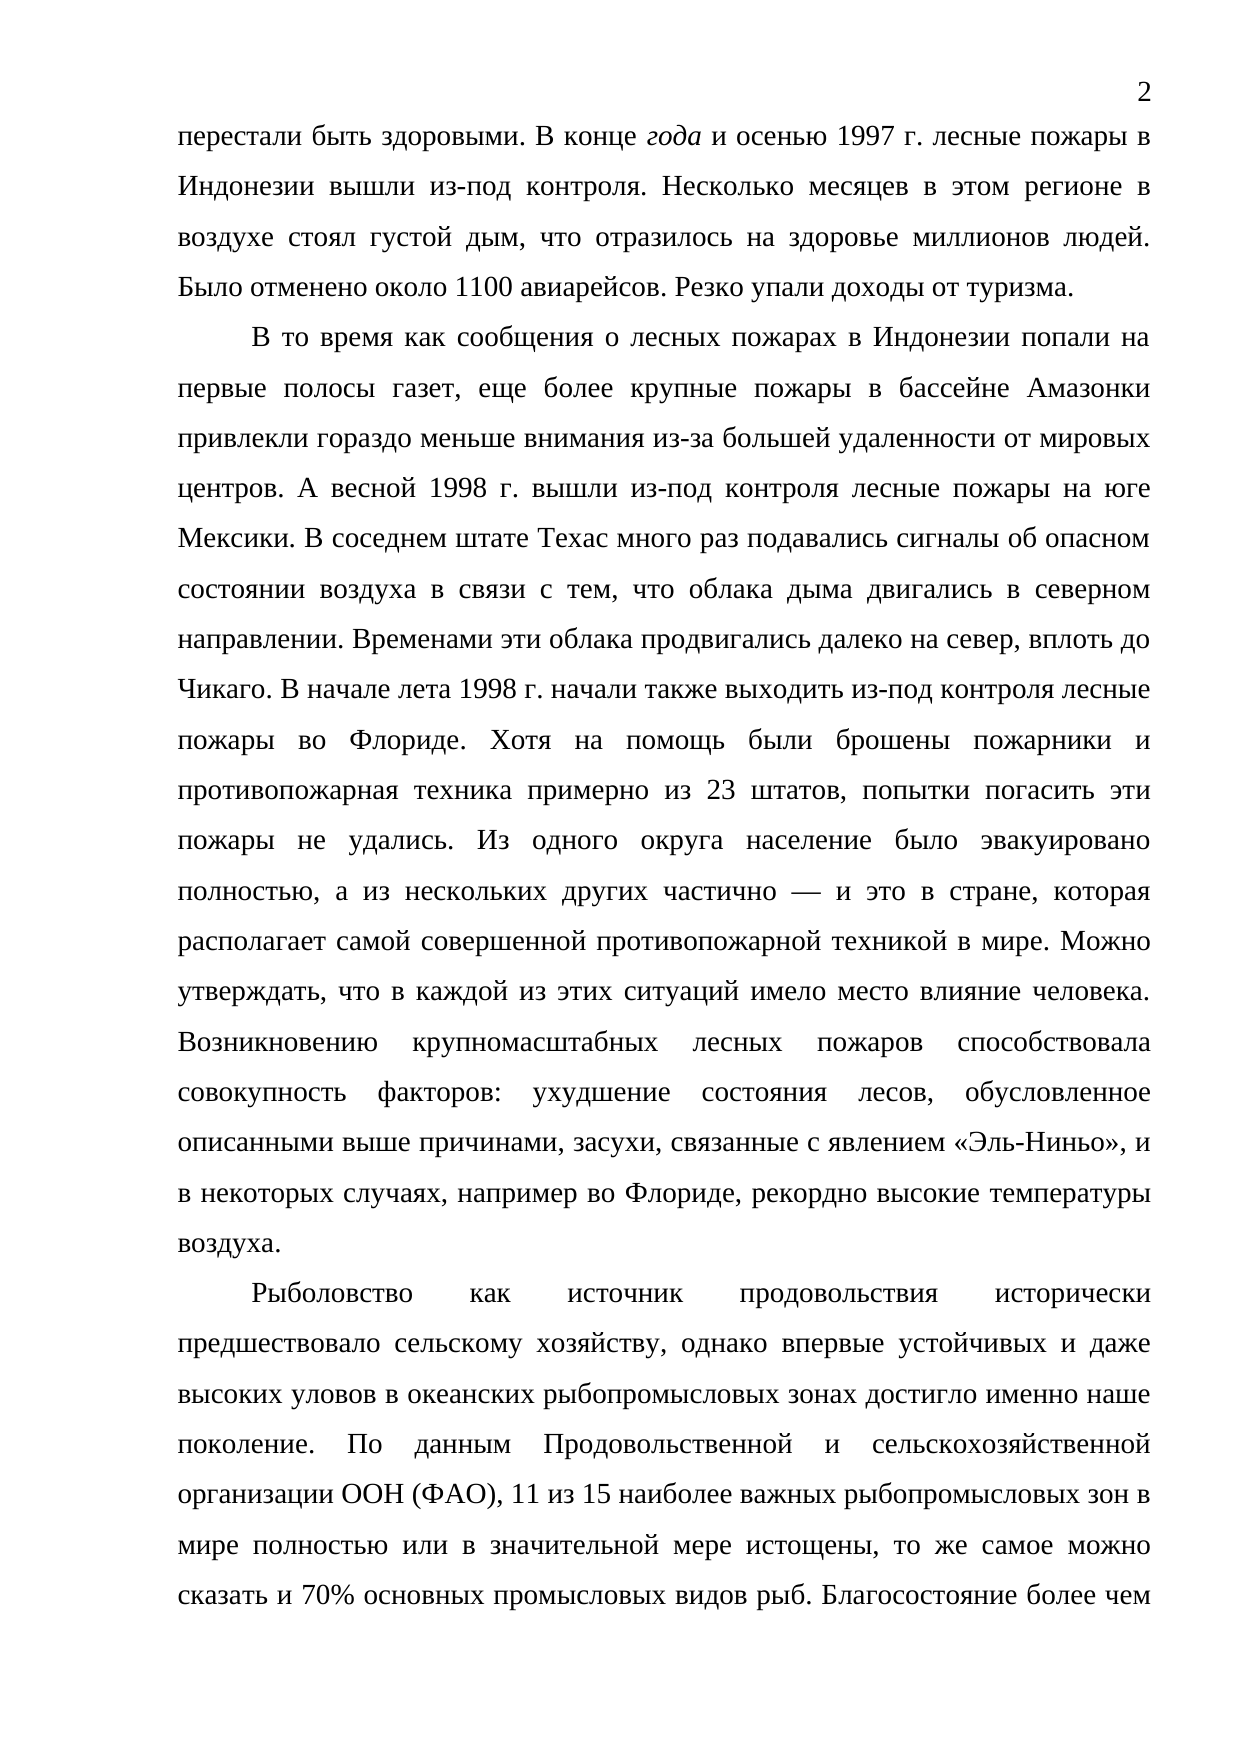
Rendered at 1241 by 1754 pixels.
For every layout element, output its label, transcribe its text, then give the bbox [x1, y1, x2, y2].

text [177, 118, 1152, 303]
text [177, 1275, 1152, 1611]
text В то время как сообщения о лесных пожарах в Индонезии попали на первые полосы газет, еще более крупные пожары в бассейне Амазонки привлекли гораздо меньше внимания из-за большей удаленности от мировых центров. А весной 1998 г. вышли из-под контроля лесные пожары на юге Мексики. В соседнем штате Техас много раз подавались сигналы об опасном состоянии воздуха в связи с тем, что облака дыма двигались в северном направлении. Временами эти облака продвигались далеко на север, вплоть до Чикаго. В начале лета 1998 г. начали также выходить из-под контроля лесные пожары во Флориде. Хотя на помощь были брошены пожарники и противопожарная техника примерно из 23 штатов, попытки погасить эти пожары не удались. Из одного округа население было эвакуировано полностью, а из нескольких других частично — и это в стране, которая располагает самой совершенной противопожарной техникой в мире. Можно утверждать, что в каждой из этих ситуаций имело место влияние человека. Возникновению крупномасштабных лесных пожаров способствовала совокупность факторов: ухудшение состояния лесов, обусловленное описанными выше причинами, засухи, связанные с явлением «Эль-Ниньо», и в некоторых случаях, например во Флориде, рекордно высокие температуры воздуха. [177, 319, 1152, 1258]
